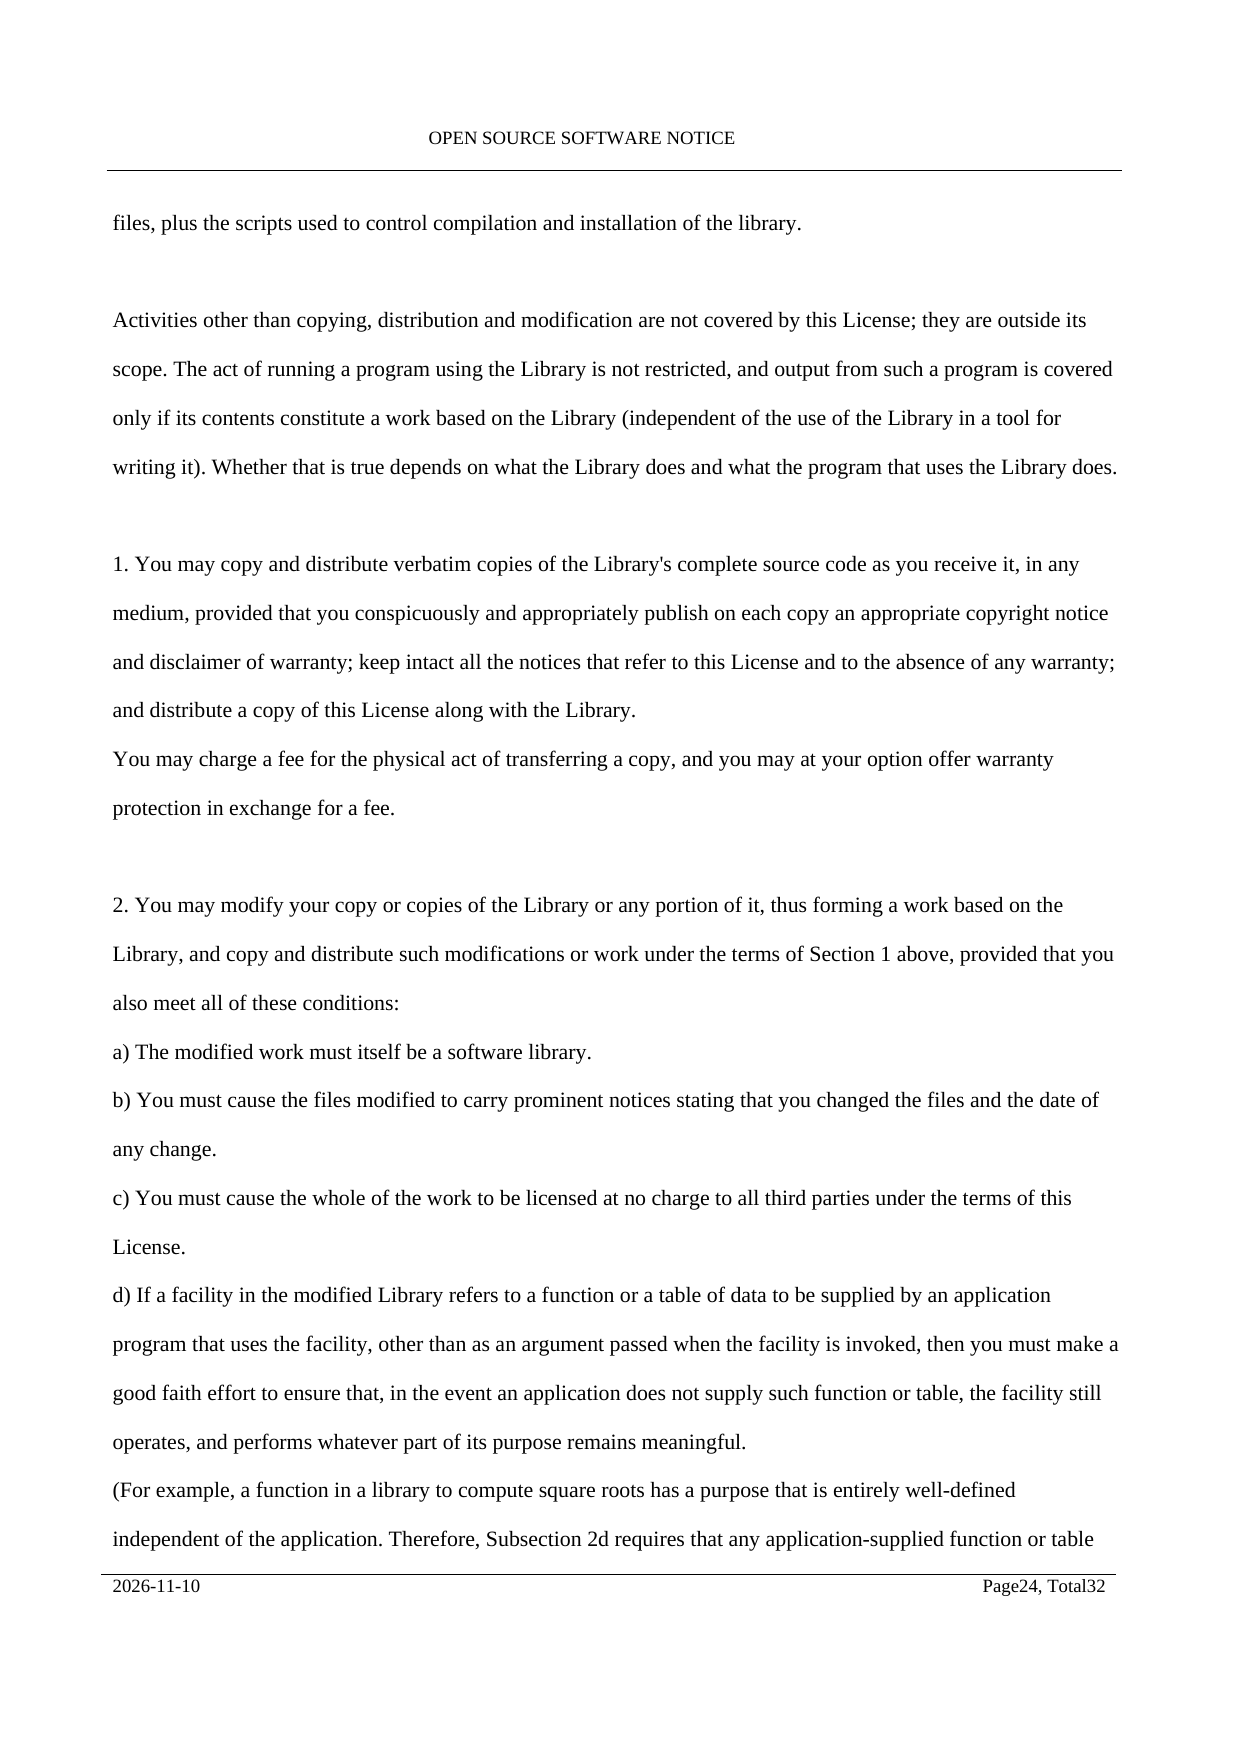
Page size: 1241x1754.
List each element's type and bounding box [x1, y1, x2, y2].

text [112, 206, 1128, 1555]
